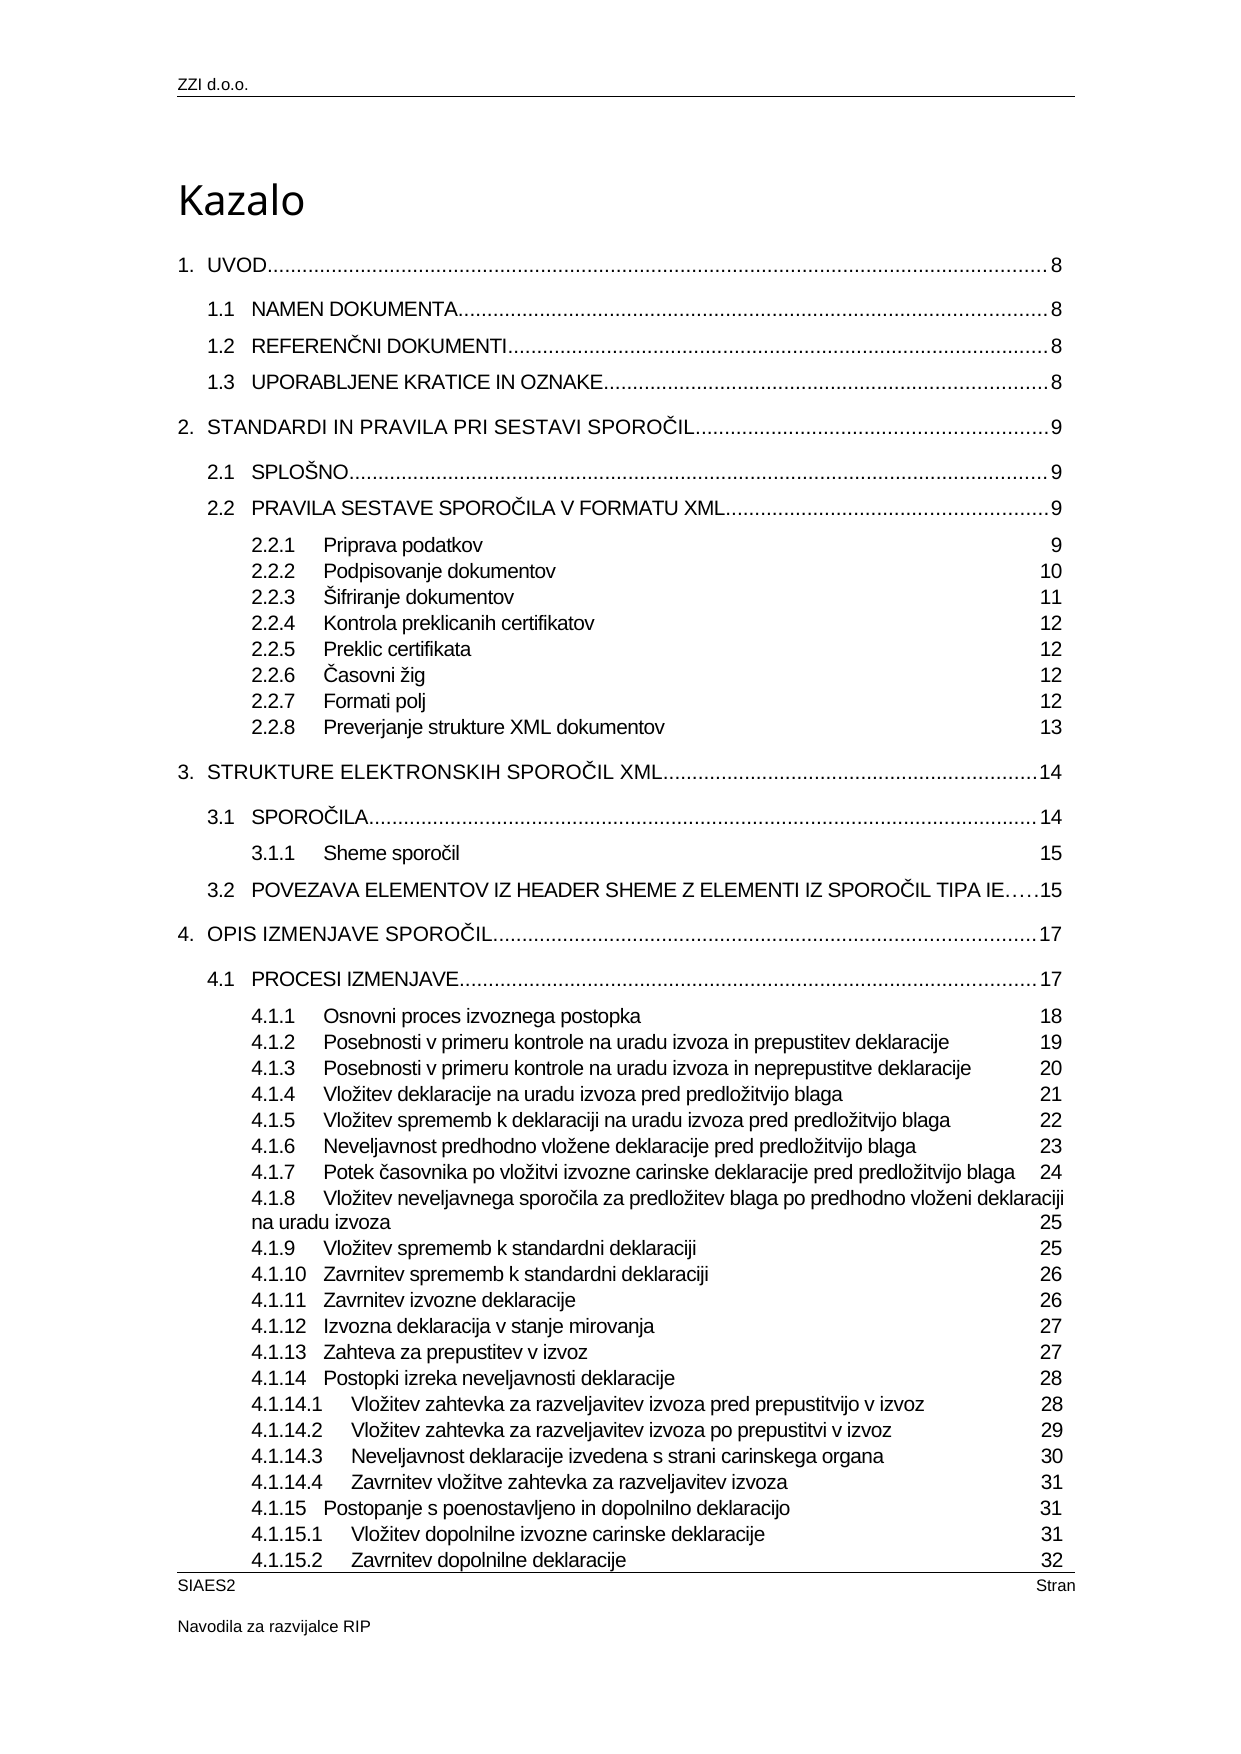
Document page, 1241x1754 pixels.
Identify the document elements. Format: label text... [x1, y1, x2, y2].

text 1.1 NAMEN DOKUMENTA 8 [207, 297, 1075, 321]
text 4.1.5 Vložitev sprememb k deklaraciji na uradu izvoza pred predložitvijo blaga 22 [251, 1108, 1075, 1132]
text 4.1.1 Osnovni proces izvoznega postopka 18 [251, 1003, 1075, 1027]
text 2.2.4 Kontrola preklicanih certifikatov 12 [251, 611, 1075, 635]
text 4.1.14 Postopki izreka neveljavnosti deklaracije 28 [251, 1366, 1075, 1390]
text 4.1.14.2 Vložitev zahtevka za razveljavitev izvoza po prepustitvi v izvoz 29 [251, 1418, 1075, 1442]
text 4.1.2 Posebnosti v primeru kontrole na uradu izvoza in prepustitev deklaracije 19 [251, 1029, 1075, 1053]
text 2.2.6 Časovni žig 12 [251, 663, 1075, 687]
text 4.1.6 Neveljavnost predhodno vložene deklaracije pred predložitvijo blaga 23 [251, 1134, 1075, 1158]
text 2.2.7 Formati polj 12 [251, 689, 1075, 713]
text 4.1.15 Postopanje s poenostavljeno in dopolnilno deklaracijo 31 [251, 1496, 1075, 1520]
text 2.2.2 Podpisovanje dokumentov 10 [251, 559, 1075, 583]
text 1.3 UPORABLJENE KRATICE IN OZNAKE 8 [207, 370, 1075, 394]
title Kazalo [177, 171, 1075, 227]
text STANDARDI IN PRAVILA PRI SESTAVI SPOROČIL 9 [177, 415, 1075, 439]
text 4.1.14.3 Neveljavnost deklaracije izvedena s strani carinskega organa 30 [251, 1444, 1075, 1468]
text 4.1.8 Vložitev neveljavnega sporočila za predložitev blaga po predhodno vloženi deklaraciji na uradu izvoza 25 [251, 1186, 1075, 1234]
text 2.2.1 Priprava podatkov 9 [251, 533, 1075, 557]
text 4.1.11 Zavrnitev izvozne deklaracije 26 [251, 1288, 1075, 1312]
text 3.1 Sporočila 14 [207, 804, 1075, 828]
text 4.1.9 Vložitev sprememb k standardni deklaraciji 25 [251, 1236, 1075, 1260]
text 4.1.10 Zavrnitev sprememb k standardni deklaraciji 26 [251, 1262, 1075, 1286]
text 2.2.8 Preverjanje strukture XML dokumentov 13 [251, 715, 1075, 739]
text 4.1.13 Zahteva za prepustitev v izvoz 27 [251, 1340, 1075, 1364]
text 3.2 Povezava elementov iz Header sheme z elementi iz sporočil tipa IE 15 [207, 877, 1075, 901]
text oPIS IZMENJAVE SPOROČIL 17 [177, 922, 1075, 946]
text UVOD 8 [177, 252, 1075, 276]
text STRUKTURE ELEKTRONSKIH SPOROČIL XML 14 [177, 760, 1075, 784]
text 4.1.14.1 Vložitev zahtevka za razveljavitev izvoza pred prepustitvijo v izvoz 28 [251, 1392, 1075, 1416]
text 4.1.12 Izvozna deklaracija v stanje mirovanja 27 [251, 1314, 1075, 1338]
text 4.1.7 Potek časovnika po vložitvi izvozne carinske deklaracije pred predložitvijo blaga 24 [251, 1160, 1075, 1184]
text 2.2.3 Šifriranje dokumentov 11 [251, 585, 1075, 609]
text 4.1.15.2 Zavrnitev dopolnilne deklaracije 32 [251, 1548, 1075, 1572]
text 2.2 Pravila sestave sporočila v formatu XML 9 [207, 496, 1075, 520]
text 4.1.3 Posebnosti v primeru kontrole na uradu izvoza in neprepustitve deklaracije 20 [251, 1056, 1075, 1079]
text 4.1.14.4 Zavrnitev vložitve zahtevka za razveljavitev izvoza 31 [251, 1470, 1075, 1494]
text 4.1 Procesi izmenjave 17 [207, 967, 1075, 991]
text 3.1.1 Sheme sporočil 15 [251, 841, 1075, 865]
text 1.2 REFERENČNI DOKUMENTI 8 [207, 334, 1075, 358]
text 2.2.5 Preklic certifikata 12 [251, 637, 1075, 661]
text 2.1 Splošno 9 [207, 460, 1075, 484]
text 4.1.4 Vložitev deklaracije na uradu izvoza pred predložitvijo blaga 21 [251, 1082, 1075, 1106]
text 4.1.15.1 Vložitev dopolnilne izvozne carinske deklaracije 31 [251, 1522, 1075, 1546]
